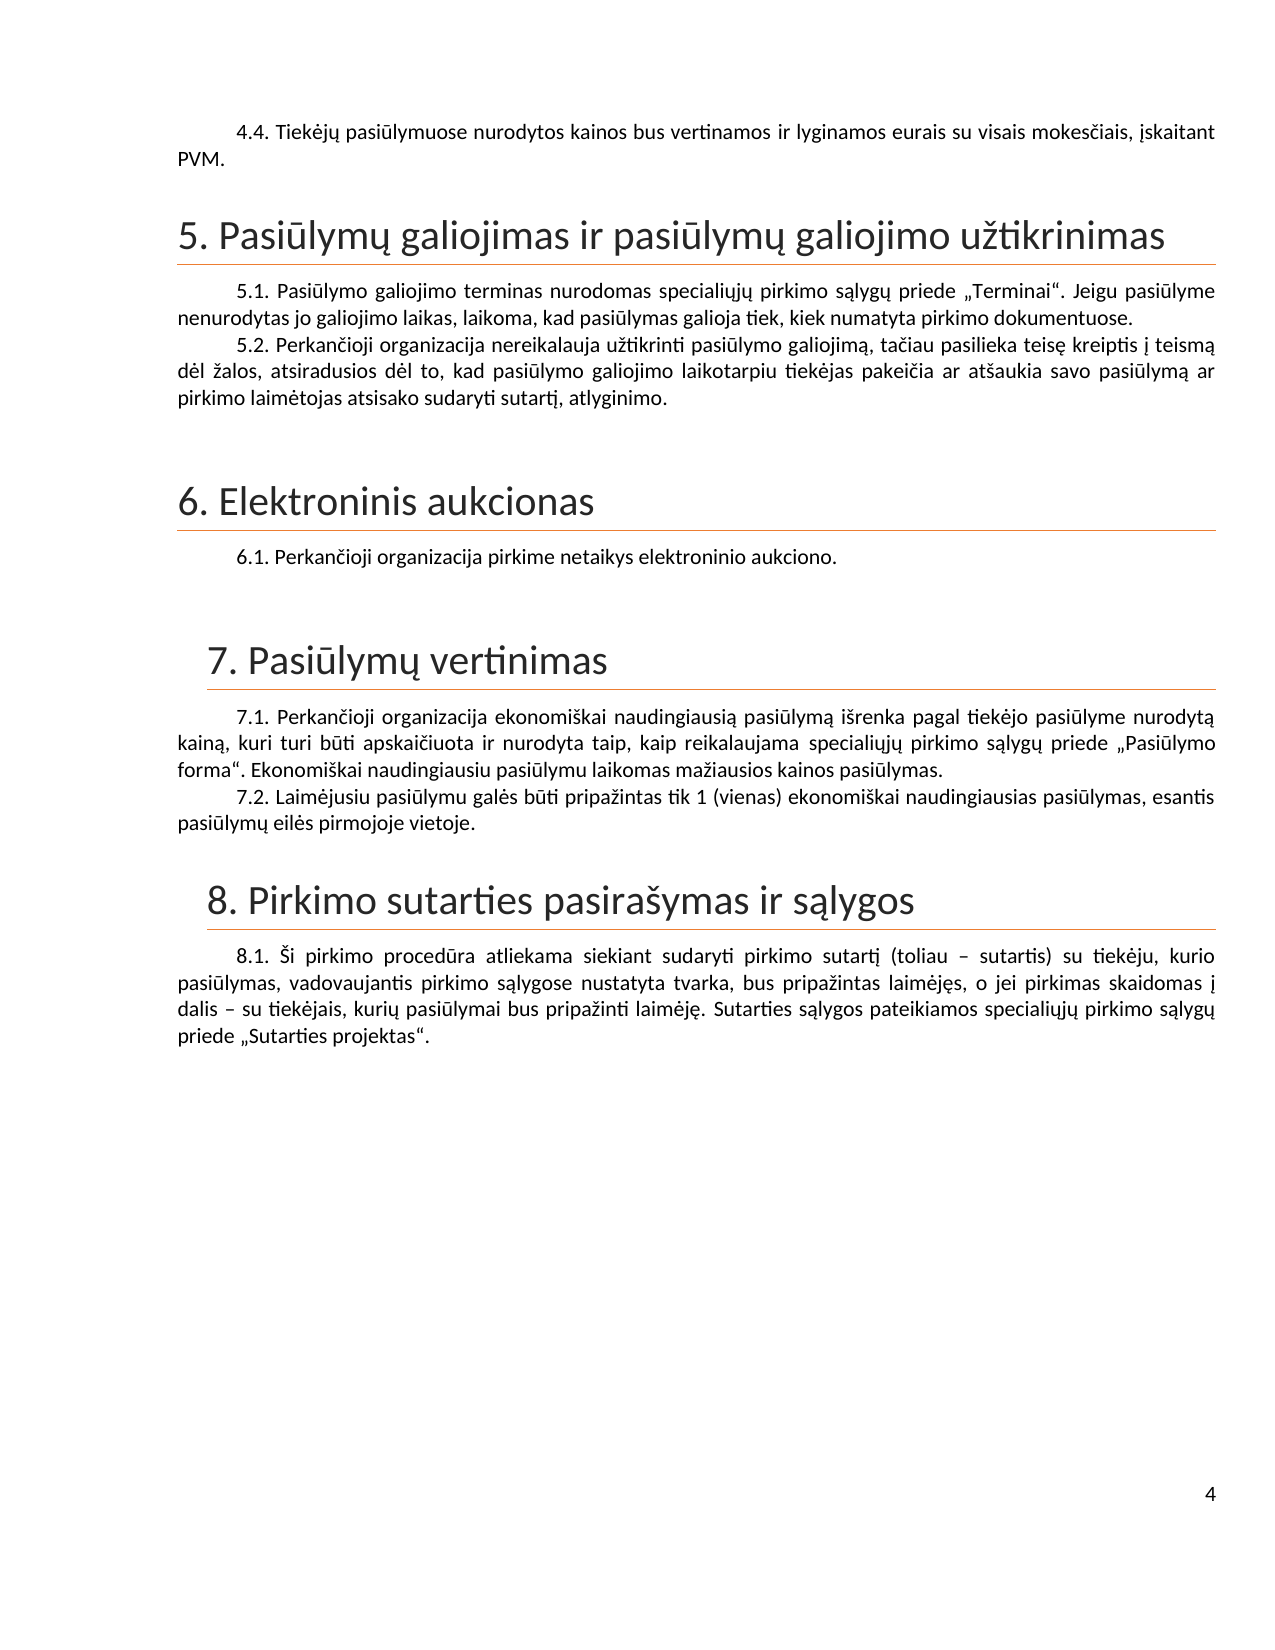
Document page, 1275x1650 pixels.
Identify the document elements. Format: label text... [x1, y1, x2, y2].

subtitle 7. Pasiūlymų vertinimas [207, 634, 1216, 689]
text 7.2. Laimėjusiu pasiūlymu galės būti pripažintas tik 1 (vienas) ekonomiškai naudingiausias pasiūlymas, esantis pasiūlymų eilės pirmojoje vietoje. [177, 783, 1216, 836]
list 8.1. Ši pirkimo procedūra atliekama siekiant sudaryti pirkimo sutartį (toliau – sutartis) su tiekėju, kurio pasiūlymas, vadovaujantis pirkimo sąlygose nustatyta tvarka, bus pripažintas laimėjęs, o jei pirkimas skaidomas į dalis – su tiekėjais, kurių pasiūlymai bus pripažinti laimėję. Sutarties sąlygos pateikiamos specialiųjų pirkimo sąlygų priede „Sutarties projektas“. [177, 942, 1216, 1049]
subtitle 5. Pasiūlymų galiojimas ir pasiūlymų galiojimo užtikrinimas [177, 209, 1216, 264]
list 5.2. Perkančioji organizacija nereikalauja užtikrinti pasiūlymo galiojimą, tačiau pasilieka teisę kreiptis į teismą dėl žalos, atsiradusios dėl to, kad pasiūlymo galiojimo laikotarpiu tiekėjas pakeičia ar atšaukia savo pasiūlymą ar pirkimo laimėtojas atsisako sudaryti sutartį, atlyginimo. [177, 331, 1216, 411]
list 4.4. Tiekėjų pasiūlymuose nurodytos kainos bus vertinamos ir lyginamos eurais su visais mokesčiais, įskaitant PVM. [177, 118, 1216, 171]
subtitle 6. Elektroninis aukcionas [177, 475, 1216, 530]
list 5.1. Pasiūlymo galiojimo terminas nurodomas specialiųjų pirkimo sąlygų priede „Terminai“. Jeigu pasiūlyme nenurodytas jo galiojimo laikas, laikoma, kad pasiūlymas galioja tiek, kiek numatyta pirkimo dokumentuose. [177, 277, 1216, 331]
list 7.1. Perkančioji organizacija ekonomiškai naudingiausią pasiūlymą išrenka pagal tiekėjo pasiūlyme nurodytą kainą, kuri turi būti apskaičiuota ir nurodyta taip, kaip reikalaujama specialiųjų pirkimo sąlygų priede „Pasiūlymo forma“. Ekonomiškai naudingiausiu pasiūlymu laikomas mažiausios kainos pasiūlymas. [177, 703, 1216, 783]
list 6.1. Perkančioji organizacija pirkime netaikys elektroninio aukciono. [177, 543, 1216, 570]
subtitle 8. Pirkimo sutarties pasirašymas ir sąlygos [207, 874, 1216, 929]
